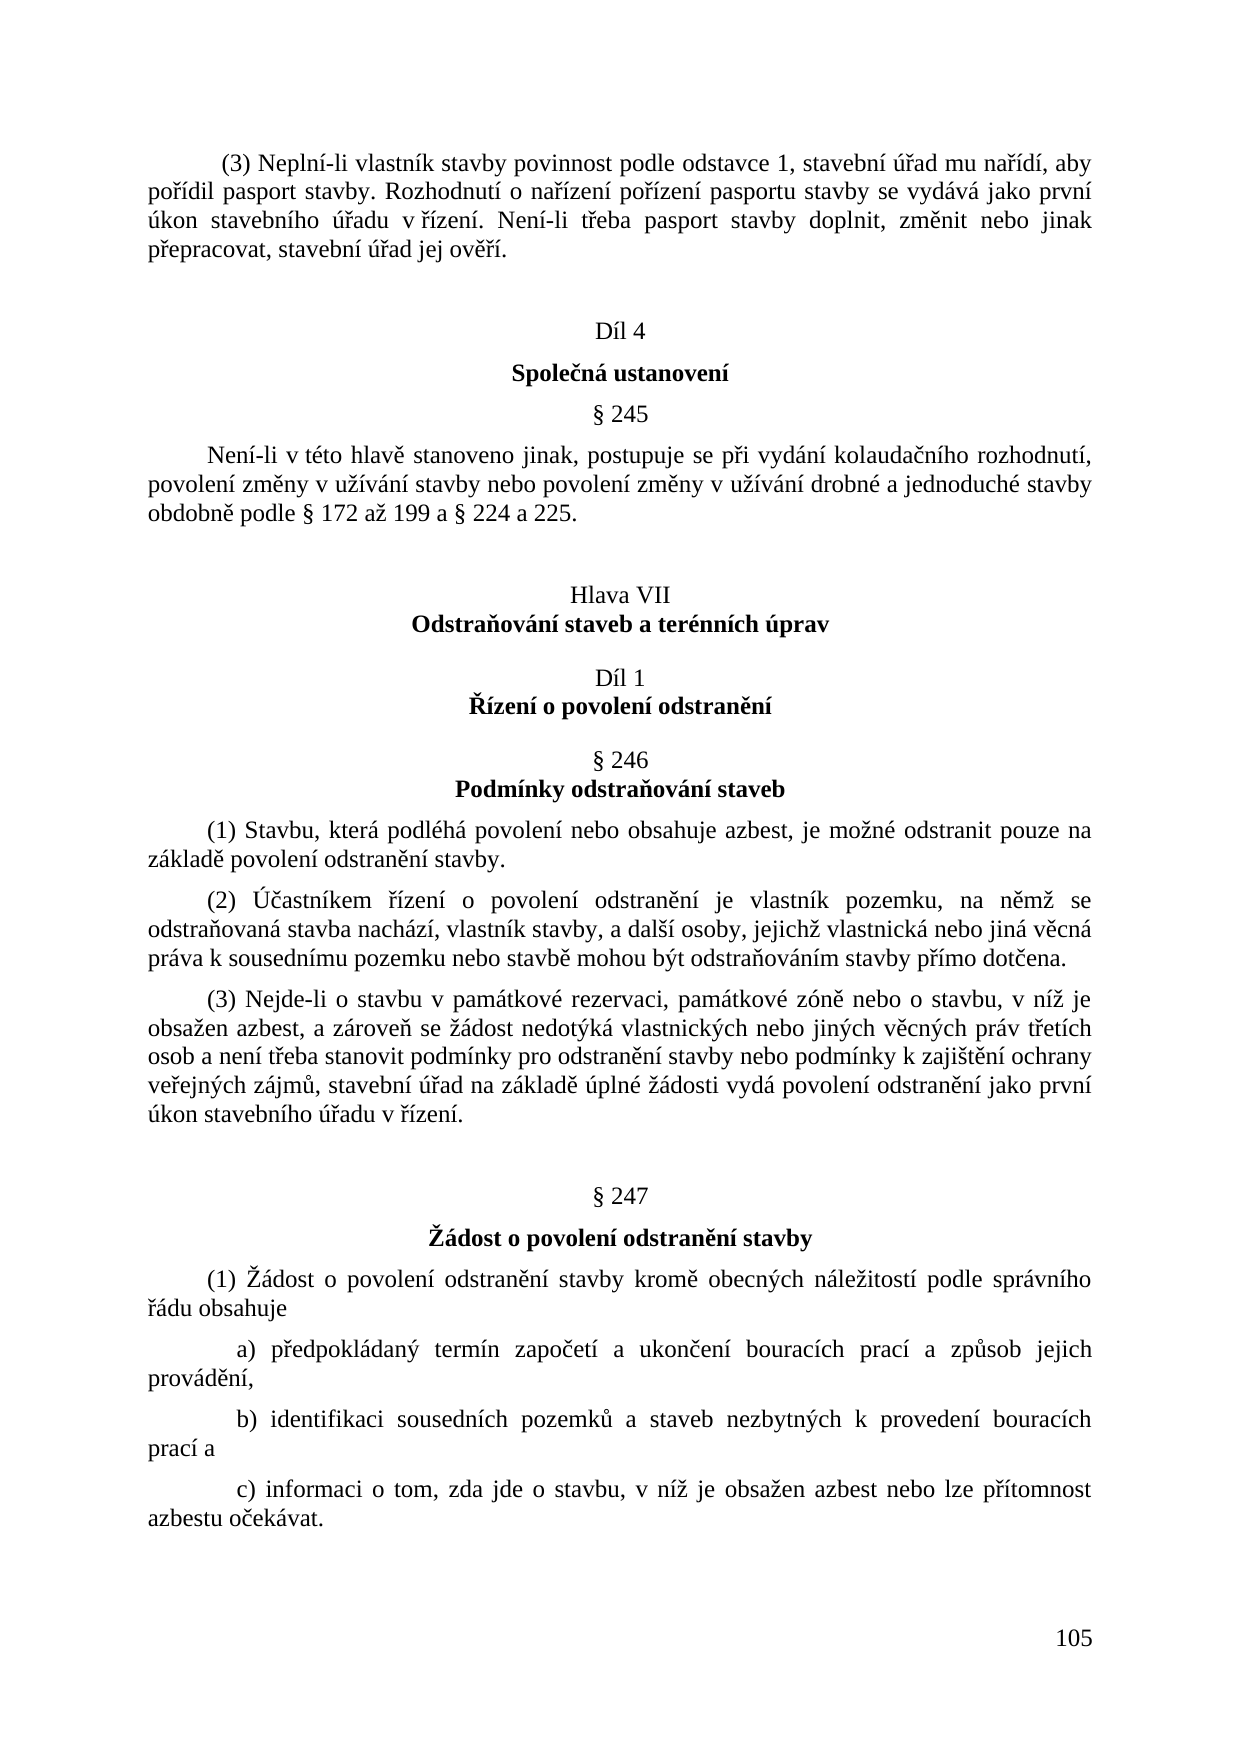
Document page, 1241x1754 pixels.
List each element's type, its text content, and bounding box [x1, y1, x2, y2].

text Není-li v této hlavě stanoveno jinak, postupuje se při vydání kolaudačního rozhodnutí, povolení změny v užívání stavby nebo povolení změny v užívání drobné a jednoduché stavby obdobně podle § 172 až 199 a § 224 a 225. [148, 440, 1093, 526]
text (3) Nejde-li o stavbu v památkové rezervaci, památkové zóně nebo o stavbu, v níž je obsažen azbest, a zároveň se žádost nedotýká vlastnických nebo jiných věcných práv třetích osob a není třeba stanovit podmínky pro odstranění stavby nebo podmínky k zajištění ochrany veřejných zájmů, stavební úřad na základě úplné žádosti vydá povolení odstranění jako první úkon stavebního úřadu v řízení. [148, 984, 1093, 1128]
text Podmínky odstraňování staveb [148, 774, 1093, 803]
text Díl 1 Řízení o povolení odstranění [148, 663, 1093, 720]
text § 247 [148, 1181, 1093, 1210]
text a) předpokládaný termín započetí a ukončení bouracích prací a způsob jejich provádění, [148, 1334, 1093, 1391]
text (3) Neplní-li vlastník stavby povinnost podle odstavce 1, stavební úřad mu nařídí, aby pořídil pasport stavby. Rozhodnutí o nařízení pořízení pasportu stavby se vydává jako první úkon stavebního úřadu v řízení. Není-li třeba pasport stavby doplnit, změnit nebo jinak přepracovat, stavební úřad jej ověří. [148, 148, 1093, 263]
text (1) Žádost o povolení odstranění stavby kromě obecných náležitostí podle správního řádu obsahuje [148, 1264, 1093, 1321]
text c) informaci o tom, zda jde o stavbu, v níž je obsažen azbest nebo lze přítomnost azbestu očekávat. [148, 1474, 1093, 1531]
text Díl 4 [148, 316, 1093, 345]
text § 245 [148, 399, 1093, 428]
text § 246 [148, 745, 1093, 774]
text Společná ustanovení [148, 358, 1093, 386]
text (1) Stavbu, která podléhá povolení nebo obsahuje azbest, je možné odstranit pouze na základě povolení odstranění stavby. [148, 815, 1093, 873]
text Hlava VII Odstraňování staveb a terénních úprav [148, 580, 1093, 638]
text Žádost o povolení odstranění stavby [148, 1223, 1093, 1251]
text (2) Účastníkem řízení o povolení odstranění je vlastník pozemku, na němž se odstraňovaná stavba nachází, vlastník stavby, a další osoby, jejichž vlastnická nebo jiná věcná práva k sousednímu pozemku nebo stavbě mohou být odstraňováním stavby přímo dotčena. [148, 885, 1093, 971]
text b) identifikaci sousedních pozemků a staveb nezbytných k provedení bouracích prací a [148, 1404, 1093, 1461]
